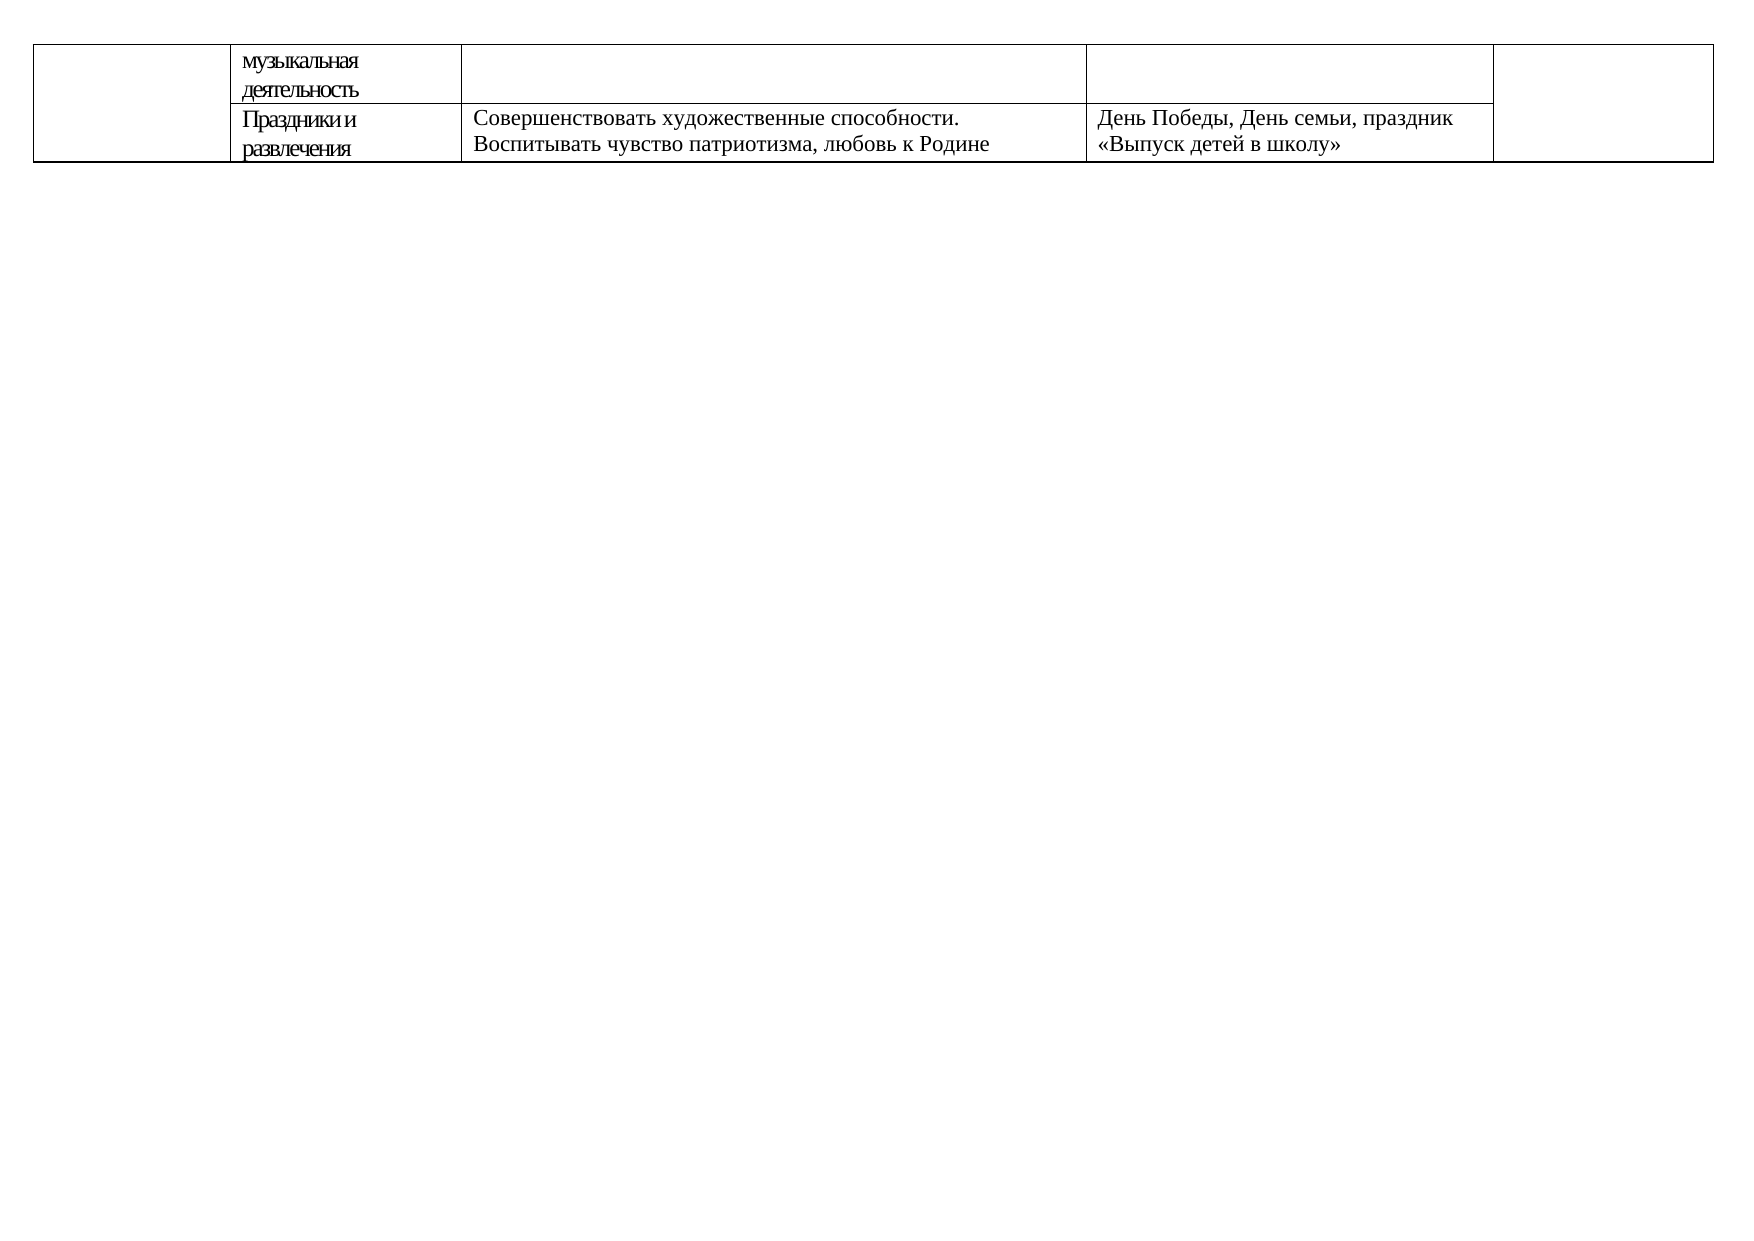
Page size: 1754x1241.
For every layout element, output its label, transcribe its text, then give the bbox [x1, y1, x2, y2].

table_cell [1087, 45, 1493, 103]
table_cell День Победы, День семьи, праздник «Выпуск детей в школу» [1087, 104, 1493, 161]
table_cell Совершенствовать художественные способности. Воспитывать чувство патриотизма, любовь к Родине [462, 104, 1086, 161]
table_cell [231, 45, 461, 103]
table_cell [462, 45, 1086, 103]
table_cell Праздники и развлечения [231, 104, 461, 161]
